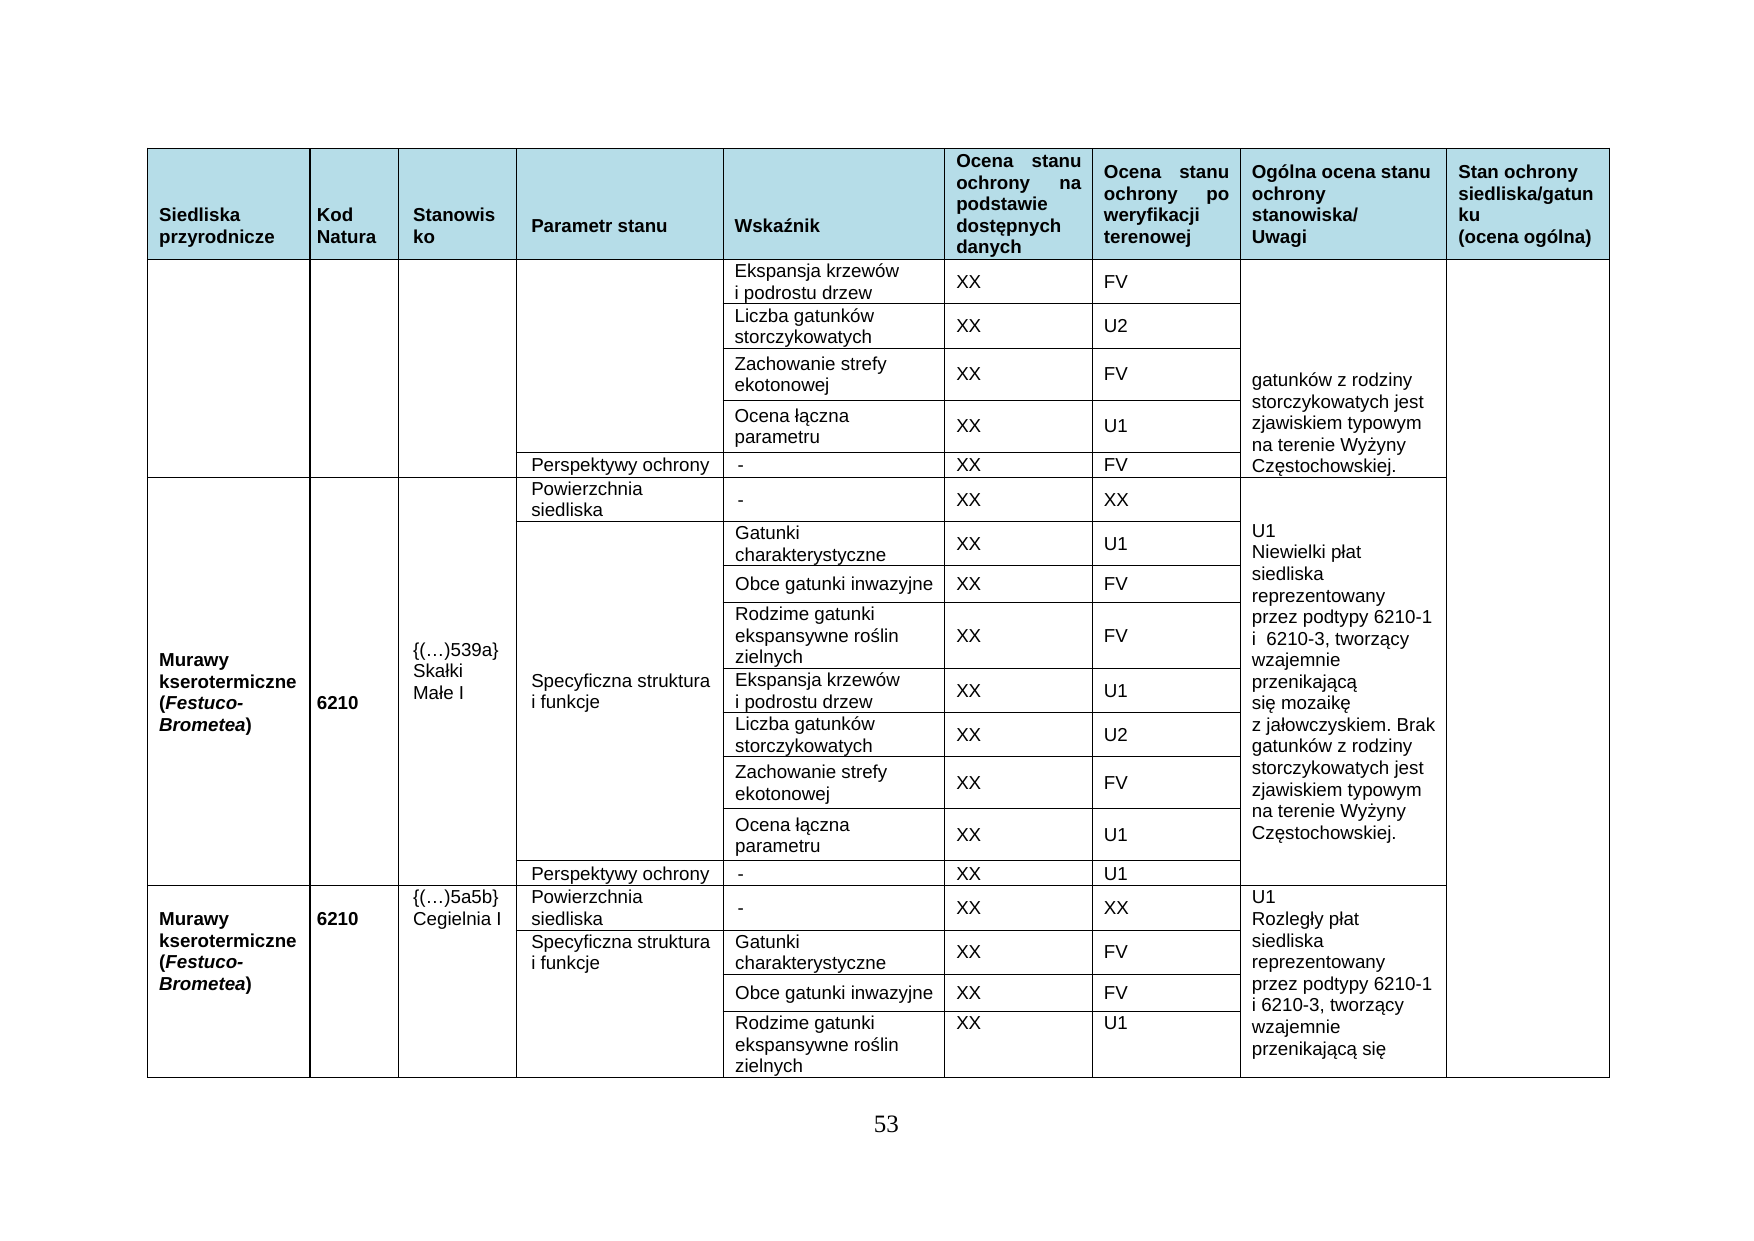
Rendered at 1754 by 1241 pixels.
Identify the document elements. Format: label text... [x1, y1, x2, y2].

table_cell U1 [1093, 669, 1240, 712]
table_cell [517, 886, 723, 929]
table_cell - [724, 478, 944, 521]
table_cell Zachowanie strefy ekotonowej [724, 757, 944, 808]
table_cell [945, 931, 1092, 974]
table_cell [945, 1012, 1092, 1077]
table_cell XX [945, 304, 1092, 347]
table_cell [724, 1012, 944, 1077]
table_cell U2 [1093, 304, 1240, 347]
table_cell Specyficzna struktura i funkcje [517, 522, 723, 860]
table_cell U1 Niewielki płat siedliska reprezentowany przez podtypy 6210-1 i 6210-3, tworzący wzajemnie przenikającą się mozaikę z jałowczyskiem. Brak gatunków z rodziny storczykowatych jest zjawiskiem typowym na terenie Wyżyny Częstochowskiej. [1241, 478, 1446, 885]
table_cell XX [945, 401, 1092, 452]
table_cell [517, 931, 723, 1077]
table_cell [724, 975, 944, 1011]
table_cell XX [945, 522, 1092, 565]
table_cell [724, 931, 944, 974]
table_cell XX [945, 260, 1092, 303]
table_cell {(…)539a} Skałki Małe I [399, 478, 516, 885]
table_cell Rodzime gatunki ekspansywne roślin zielnych [724, 603, 944, 668]
table_cell XX [945, 669, 1092, 712]
table_cell Zachowanie strefy ekotonowej [724, 349, 944, 399]
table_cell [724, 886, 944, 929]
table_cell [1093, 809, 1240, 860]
table_cell Gatunki charakterystyczne [724, 522, 944, 565]
table_header Ocena stanu ochrony na podstawie dostępnych danych [945, 149, 1092, 259]
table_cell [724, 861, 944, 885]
table_cell U1 [1093, 401, 1240, 452]
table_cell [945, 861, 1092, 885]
table_cell Ocena łączna parametru [724, 401, 944, 452]
table_header Kod Natura [311, 149, 398, 259]
table_cell XX [945, 603, 1092, 668]
table_cell Murawy kserotermiczne (Festuco-Brometea) [148, 478, 309, 885]
table_cell Liczba gatunków storczykowatych [724, 713, 944, 756]
table_cell XX [945, 757, 1092, 808]
table_cell XX [945, 453, 1092, 477]
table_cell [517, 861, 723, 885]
table_header Stan ochrony siedliska/gatunku (ocena ogólna) [1447, 149, 1609, 259]
table_header Parametr stanu [517, 149, 723, 259]
table_header Stanowisko [399, 149, 516, 259]
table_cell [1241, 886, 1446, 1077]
table_cell XX [945, 478, 1092, 521]
table_cell Ekspansja krzewów i podrostu drzew [724, 669, 944, 712]
table_cell FV [1093, 453, 1240, 477]
table_cell 6210 [311, 478, 398, 885]
table_header Wskaźnik [724, 149, 944, 259]
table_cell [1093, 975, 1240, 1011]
table_cell - [724, 453, 944, 477]
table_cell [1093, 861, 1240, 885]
table_cell Ekspansja krzewów i podrostu drzew [724, 260, 944, 303]
table_cell XX [1093, 478, 1240, 521]
table_cell Ocena łączna parametru [724, 809, 944, 860]
table_cell U2 [1093, 713, 1240, 756]
table_cell Liczba gatunków storczykowatych [724, 304, 944, 347]
table_cell U1 [1093, 522, 1240, 565]
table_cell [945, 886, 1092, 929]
table_cell Powierzchnia siedliska [517, 478, 723, 521]
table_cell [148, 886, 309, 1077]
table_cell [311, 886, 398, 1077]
table_cell XX [945, 713, 1092, 756]
table_cell FV [1093, 566, 1240, 602]
table_cell Perspektywy ochrony [517, 453, 723, 477]
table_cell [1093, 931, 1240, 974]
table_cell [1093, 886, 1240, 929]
table_cell Obce gatunki inwazyjne [724, 566, 944, 602]
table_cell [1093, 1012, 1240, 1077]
table_cell FV [1093, 603, 1240, 668]
table_cell FV [1093, 349, 1240, 399]
table_cell XX [945, 566, 1092, 602]
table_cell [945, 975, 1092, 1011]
table_header Siedliska przyrodnicze [148, 149, 309, 259]
table_cell XX [945, 349, 1092, 399]
table_header Ocena stanu ochrony po weryfikacji terenowej [1093, 149, 1240, 259]
table_header Ogólna ocena stanu ochrony stanowiska/ Uwagi [1241, 149, 1446, 259]
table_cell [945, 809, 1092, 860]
table_cell FV [1093, 757, 1240, 808]
table_cell FV [1093, 260, 1240, 303]
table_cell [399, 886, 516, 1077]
